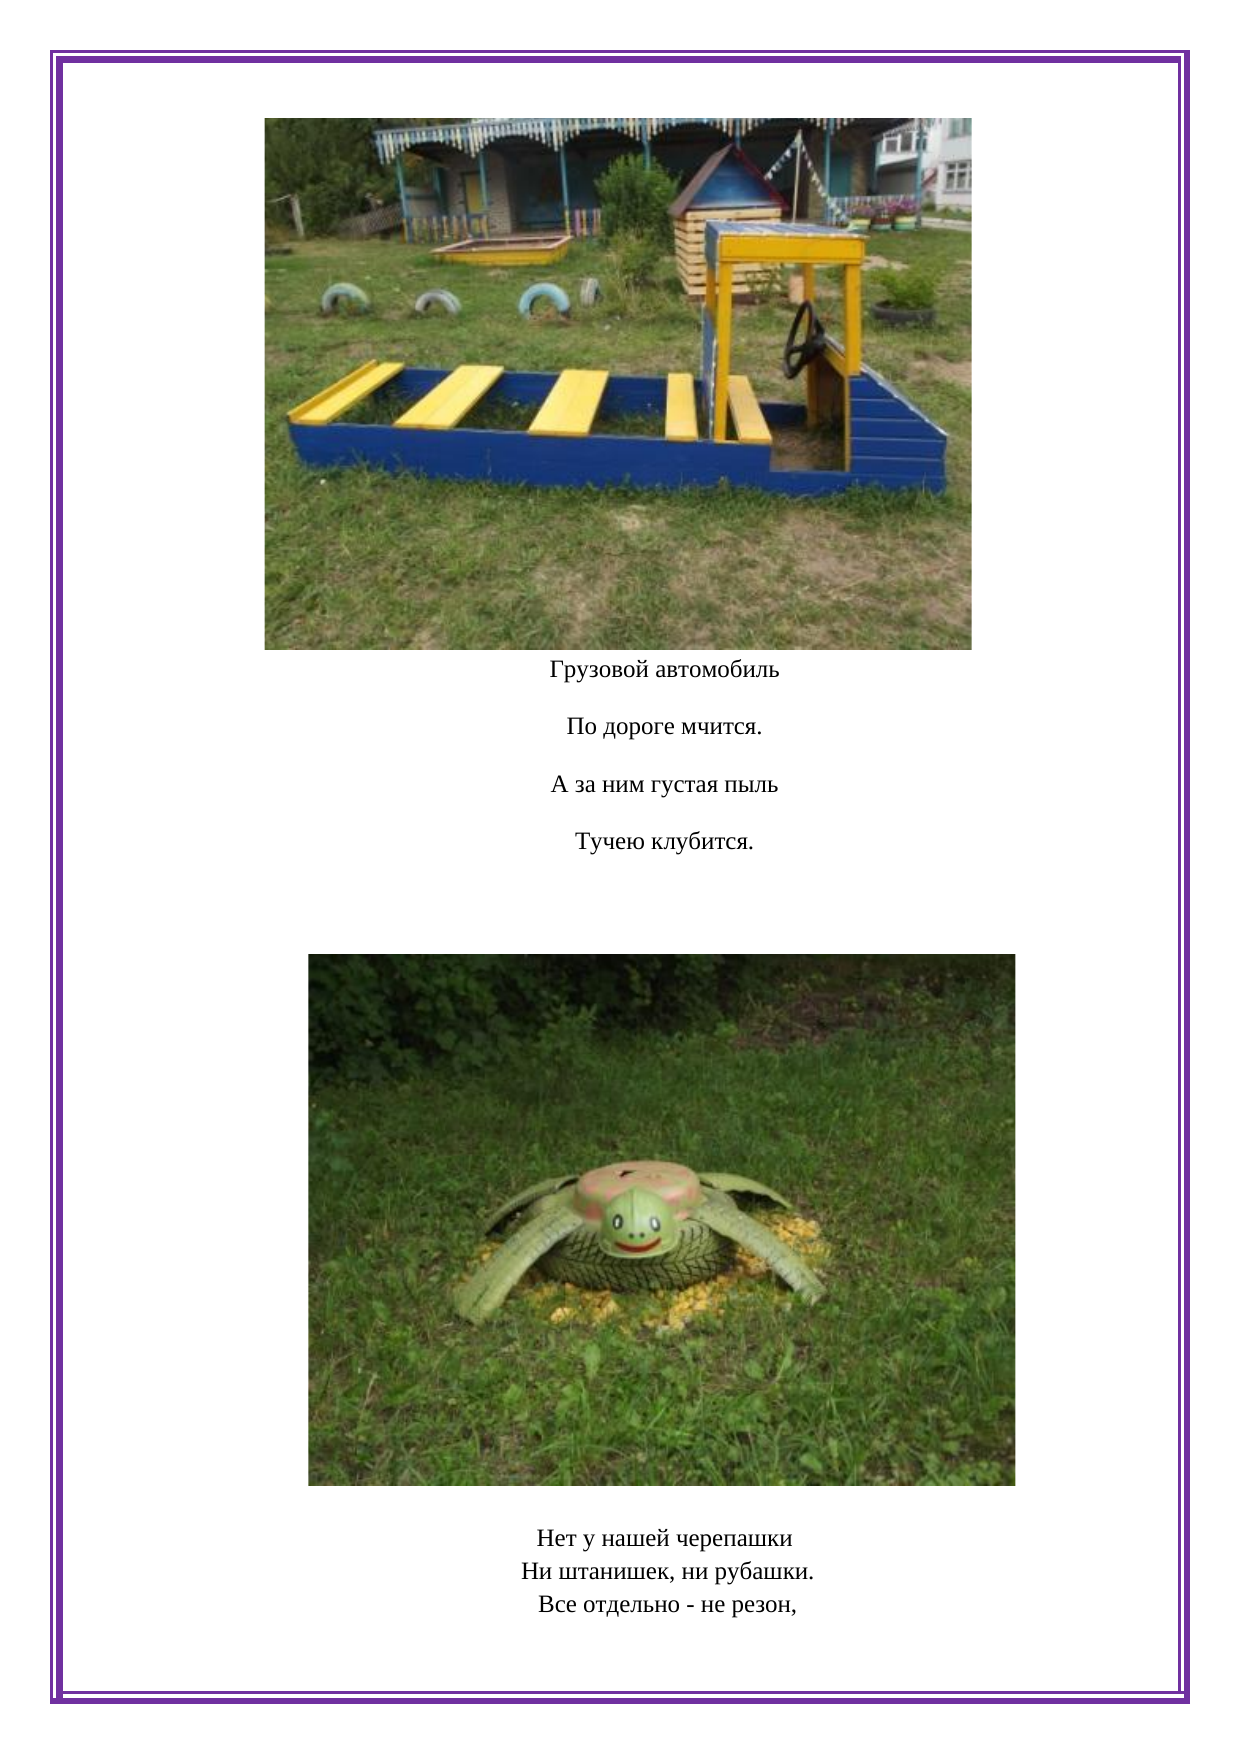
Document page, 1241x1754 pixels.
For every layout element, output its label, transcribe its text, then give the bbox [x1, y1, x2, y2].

text Грузовой автомобиль [177, 654, 1152, 682]
text Все отдельно - не резон, [177, 1589, 1152, 1618]
picture [264, 118, 972, 650]
picture [308, 954, 1016, 1486]
text Нет у нашей черепашки [177, 1523, 1152, 1552]
text Ни штанишек, ни рубашки. [177, 1556, 1152, 1584]
text По дороге мчится. [177, 711, 1152, 740]
text А за ним густая пыль [177, 769, 1152, 797]
text Тучею клубится. [177, 826, 1152, 855]
